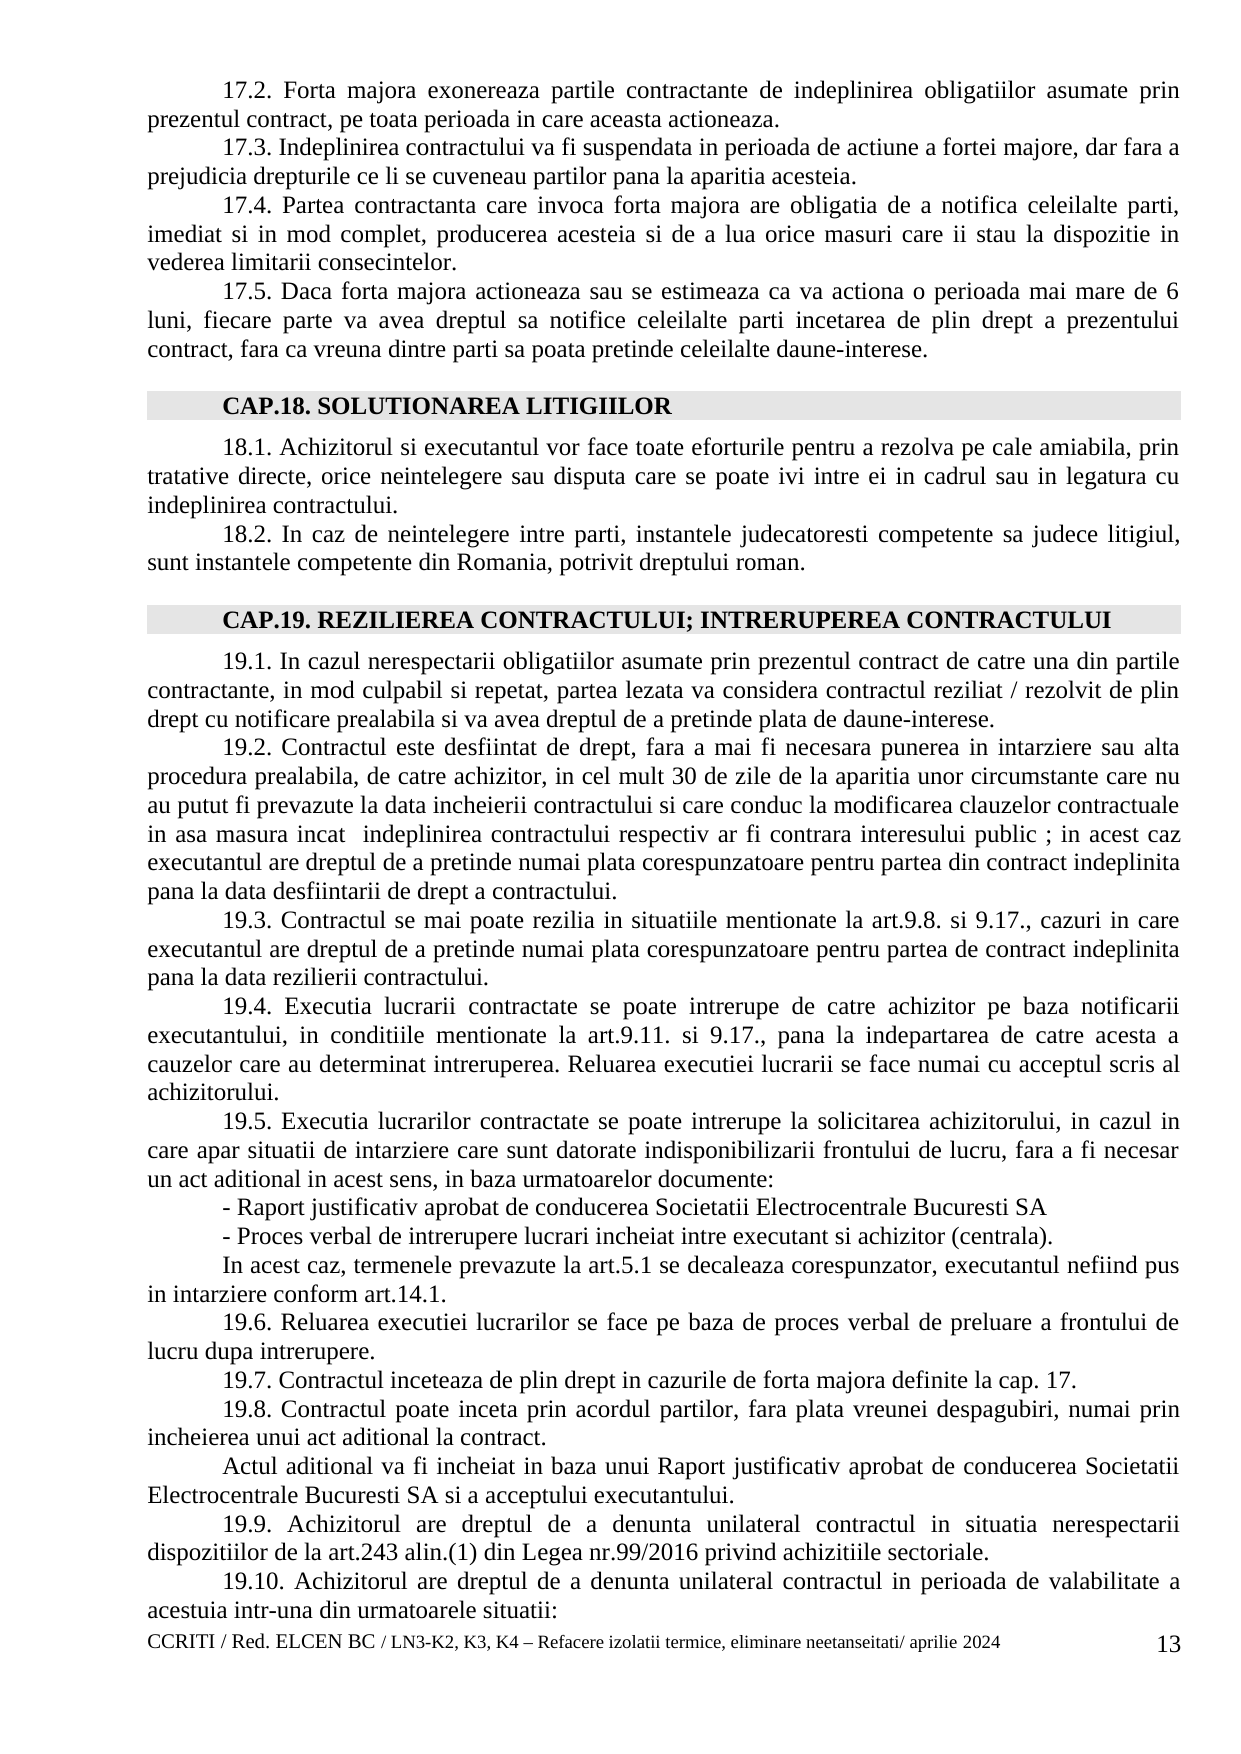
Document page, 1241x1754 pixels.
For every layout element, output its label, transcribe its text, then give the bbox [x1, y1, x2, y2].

text 19.1. In cazul nerespectarii obligatiilor asumate prin prezentul contract de catre una din partile contractante, in mod culpabil si repetat, partea lezata va considera contractul reziliat / rezolvit de plin drept cu notificare prealabila si va avea dreptul de a pretinde plata de daune-interese. [147, 646, 1181, 732]
text 19.9. Achizitorul are dreptul de a denunta unilateral contractul in situatia nerespectarii dispozitiilor de la art.243 alin.(1) din Legea nr.99/2016 privind achizitiile sectoriale. [147, 1509, 1181, 1566]
text In acest caz, termenele prevazute la art.5.1 se decaleaza corespunzator, executantul nefiind pus in intarziere conform art.14.1. [147, 1250, 1181, 1307]
text 17.2. Forta majora exonereaza partile contractante de indeplinirea obligatiilor asumate prin prezentul contract, pe toata perioada in care aceasta actioneaza. [147, 75, 1181, 132]
text 19.8. Contractul poate inceta prin acordul partilor, fara plata vreunei despagubiri, numai prin incheierea unui act aditional la contract. [147, 1394, 1181, 1451]
text 19.5. Executia lucrarilor contractate se poate intrerupe la solicitarea achizitorului, in cazul in care apar situatii de intarziere care sunt datorate indisponibilizarii frontului de lucru, fara a fi necesar un act aditional in acest sens, in baza urmatoarelor documente: [147, 1106, 1181, 1192]
text Actul aditional va fi incheiat in baza unui Raport justificativ aprobat de conducerea Societatii Electrocentrale Bucuresti SA si a acceptului executantului. [147, 1451, 1181, 1509]
text 17.5. Daca forta majora actioneaza sau se estimeaza ca va actiona o perioada mai mare de 6 luni, fiecare parte va avea dreptul sa notifice celeilalte parti incetarea de plin drept a prezentului contract, fara ca vreuna dintre parti sa poata pretinde celeilalte daune-interese. [147, 276, 1181, 362]
text 19.2. Contractul este desfiintat de drept, fara a mai fi necesara punerea in intarziere sau alta procedura prealabila, de catre achizitor, in cel mult 30 de zile de la aparitia unor circumstante care nu au putut fi prevazute la data incheierii contractului si care conduc la modificarea clauzelor contractuale in asa masura incat indeplinirea contractului respectiv ar fi contrara interesului public ; in acest caz executantul are dreptul de a pretinde numai plata corespunzatoare pentru partea din contract indeplinita pana la data desfiintarii de drept a contractului. [147, 732, 1181, 905]
subtitle CAP.19. REZILIEREA CONTRACTULUI; INTRERUPEREA CONTRACTULUI [147, 605, 1181, 634]
text 17.3. Indeplinirea contractului va fi suspendata in perioada de actiune a fortei majore, dar fara a prejudicia drepturile ce li se cuveneau partilor pana la aparitia acesteia. [147, 132, 1181, 190]
text 18.1. Achizitorul si executantul vor face toate eforturile pentru a rezolva pe cale amiabila, prin tratative directe, orice neintelegere sau disputa care se poate ivi intre ei in cadrul sau in legatura cu indeplinirea contractului. [147, 432, 1181, 519]
text 17.4. Partea contractanta care invoca forta majora are obligatia de a notifica celeilalte parti, imediat si in mod complet, producerea acesteia si de a lua orice masuri care ii stau la dispozitie in vederea limitarii consecintelor. [147, 190, 1181, 276]
subtitle CAP.18. SOLUTIONAREA LITIGIILOR [147, 391, 1181, 420]
text 18.2. In caz de neintelegere intre parti, instantele judecatoresti competente sa judece litigiul, sunt instantele competente din Romania, potrivit dreptului roman. [147, 519, 1181, 576]
text 19.10. Achizitorul are dreptul de a denunta unilateral contractul in perioada de valabilitate a acestuia intr-una din urmatoarele situatii: [147, 1566, 1181, 1624]
text 19.6. Reluarea executiei lucrarilor se face pe baza de proces verbal de preluare a frontului de lucru dupa intrerupere. [147, 1307, 1181, 1365]
text 19.4. Executia lucrarii contractate se poate intrerupe de catre achizitor pe baza notificarii executantului, in conditiile mentionate la art.9.11. si 9.17., pana la indepartarea de catre acesta a cauzelor care au determinat intreruperea. Reluarea executiei lucrarii se face numai cu acceptul scris al achizitorului. [147, 991, 1181, 1106]
text - Raport justificativ aprobat de conducerea Societatii Electrocentrale Bucuresti SA [147, 1192, 1181, 1221]
text 19.3. Contractul se mai poate rezilia in situatiile mentionate la art.9.8. si 9.17., cazuri in care executantul are dreptul de a pretinde numai plata corespunzatoare pentru partea de contract indeplinita pana la data rezilierii contractului. [147, 905, 1181, 991]
text - Proces verbal de intrerupere lucrari incheiat intre executant si achizitor (centrala). [147, 1221, 1181, 1250]
text 19.7. Contractul inceteaza de plin drept in cazurile de forta majora definite la cap. 17. [147, 1365, 1181, 1394]
